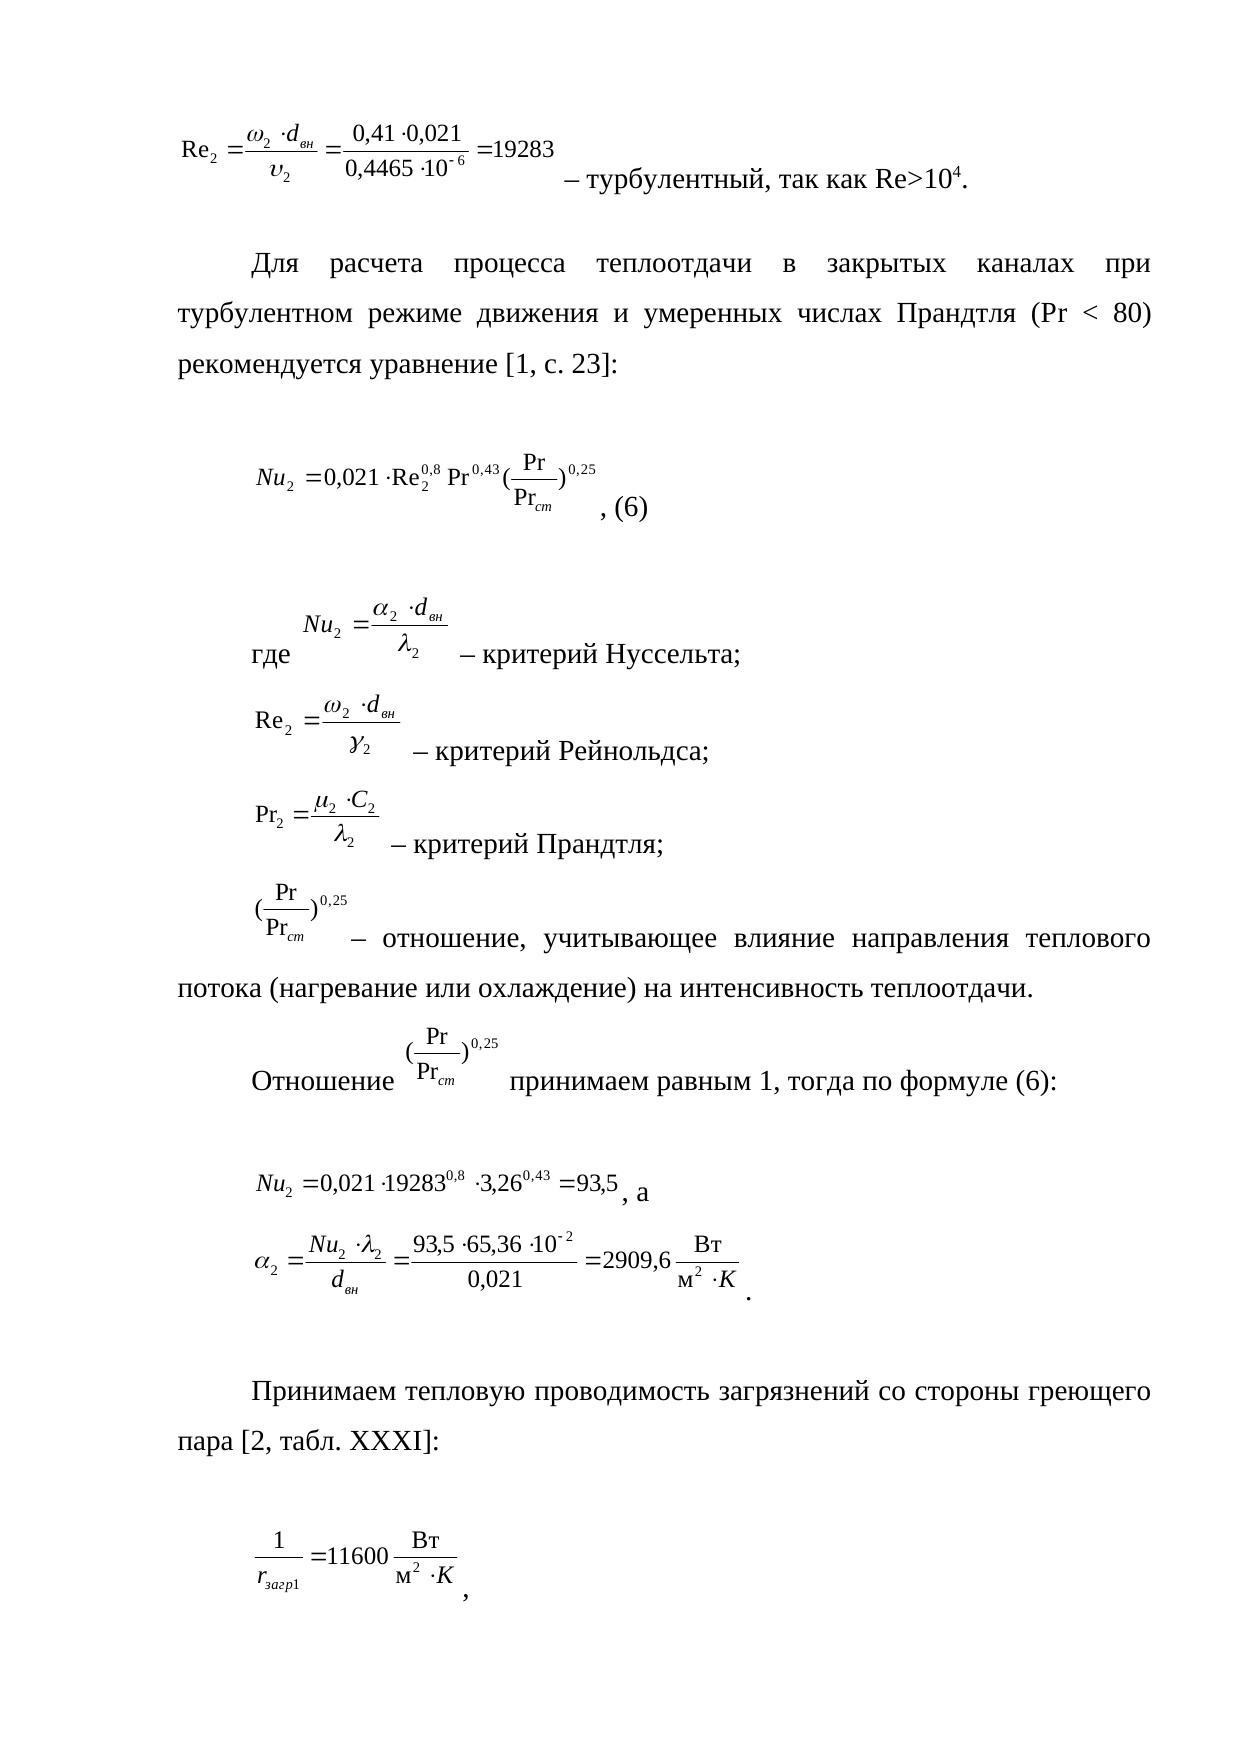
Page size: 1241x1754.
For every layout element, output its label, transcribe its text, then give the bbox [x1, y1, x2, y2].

text . [177, 1225, 1152, 1306]
text Для расчета процесса теплоотдачи в закрытых каналах при турбулентном режиме движения и умеренных числах Прандтля (Рr < 80) рекомендуется уравнение [1, с. 23]: [177, 245, 1152, 379]
text , а [177, 1164, 1152, 1208]
text , (6) [177, 446, 1152, 523]
text Принимаем тепловую проводимость загрязнений со стороны греющего пара [2, табл. ХХХI]: [177, 1373, 1152, 1457]
text – отношение, учитывающее влияние направления теплового потока (нагревание или охлаждение) на интенсивность теплоотдачи. [177, 877, 1152, 1004]
text – критерий Прандтля; [177, 783, 1152, 860]
text – критерий Рейнольдса; [177, 687, 1152, 766]
text Отношение принимаем равным 1, тогда по формуле (6): [177, 1020, 1152, 1097]
text где – критерий Нуссельта; [177, 590, 1152, 670]
text , [177, 1524, 1152, 1604]
